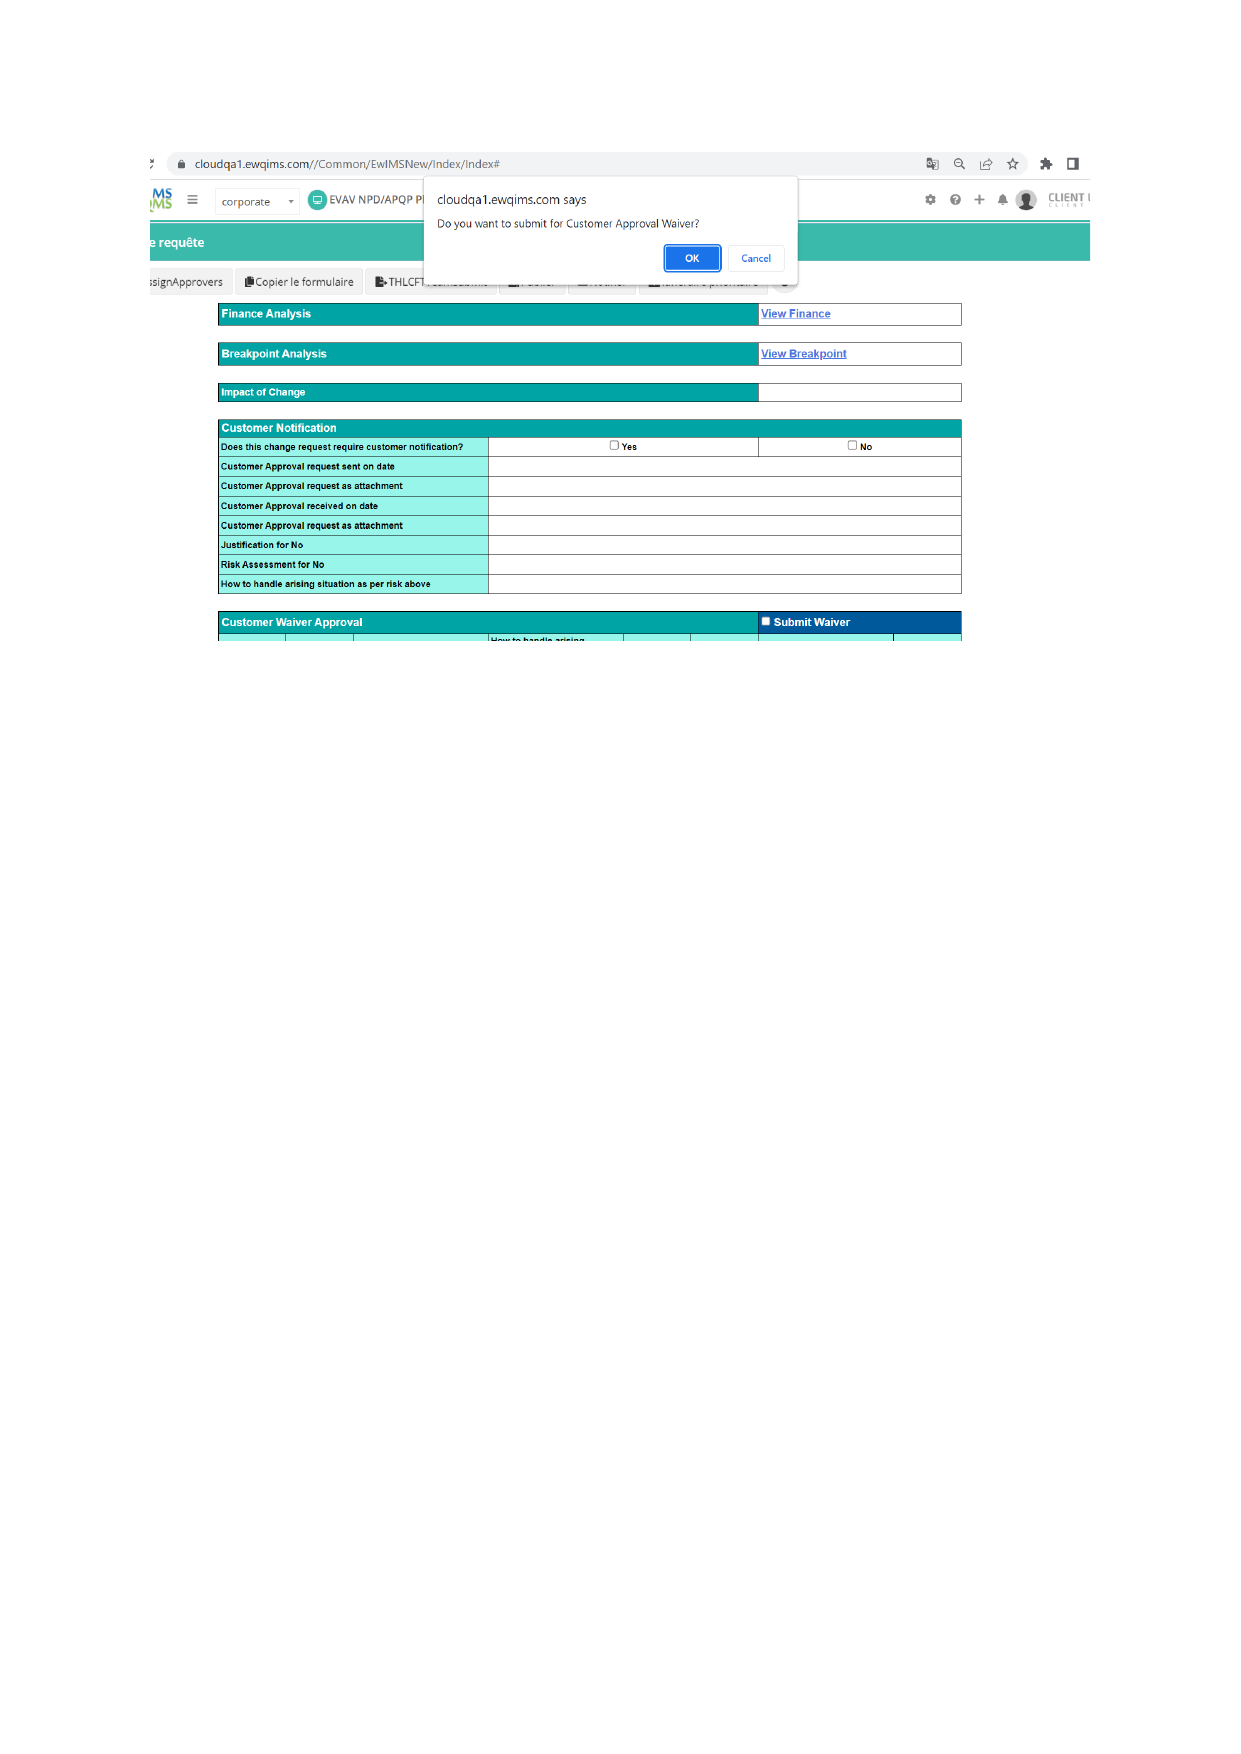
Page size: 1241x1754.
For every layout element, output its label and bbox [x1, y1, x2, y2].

picture [150, 150, 1091, 641]
